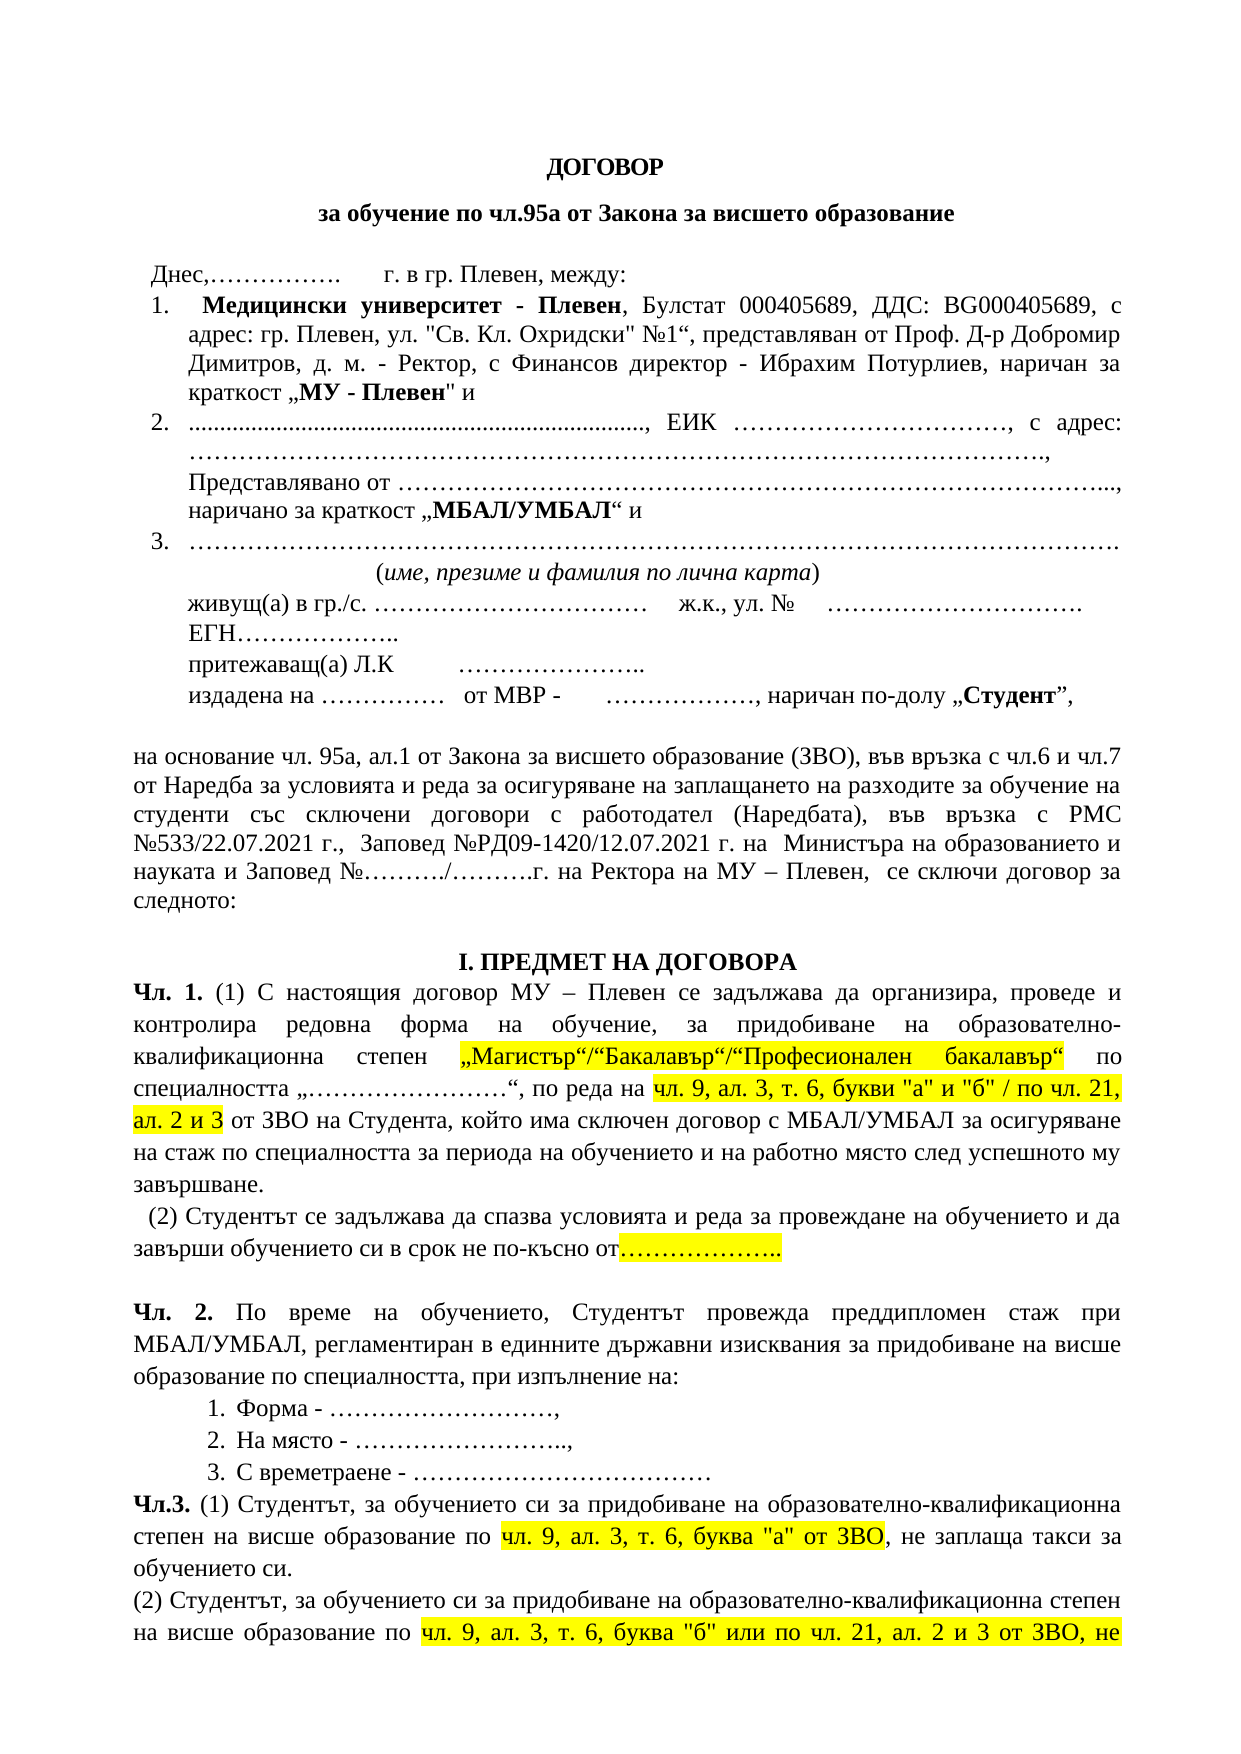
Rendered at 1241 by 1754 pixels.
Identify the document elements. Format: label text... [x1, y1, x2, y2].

text за обучение по чл.95а от Закона за висшето образование [151, 198, 1122, 227]
text Чл.3. (1) Студентът, за обучението си за придобиване на образователно-квалификационна степен на висше образование по чл. 9, ал. 3, т. 6, буква "а" от ЗВО, не заплаща такси за обучението си. [133, 1487, 1122, 1583]
text (име, презиме и фамилия по лична карта) [151, 557, 1122, 586]
text Представлявано от …………………………………………………………………………..., наричано за краткост „МБАЛ/УМБАЛ“ и [188, 467, 1122, 524]
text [133, 1583, 1122, 1647]
text ДОГОВОР [89, 132, 1122, 196]
text притежаващ(а) Л.К ………………….. [151, 649, 1122, 678]
text I. ПРЕДМЕТ НА ДОГОВОРА [133, 947, 1122, 975]
list На място - …………………….., [133, 1423, 1122, 1455]
text на основание чл. 95а, ал.1 от Закона за висшето образование (ЗВО), във връзка с чл.6 и чл.7 от Наредба за условията и реда за осигуряване на заплащането на разходите за обучение на студенти със сключени договори с работодател (Наредбата), във връзка с РМС №533/22.07.2021 г., Заповед №РД09-1420/12.07.2021 г. на Министъра на образованието и науката и Заповед №………./……….г. на Ректора на МУ – Плевен, се сключи договор за следното: [133, 741, 1122, 914]
list ........................................................................., ЕИК ……………………………, с адрес:…………………………………………………………………………………………., [151, 407, 1122, 465]
text ЕГН ……………….. [151, 618, 1122, 647]
list Медицински университет - Плевен, Булстат 000405689, ДДС: BG000405689, с адрес: гр. Плевен, ул. "Св. Кл. Охридски" №1“, представляван от Проф. Д-р Добромир Димитров, д. м. - Ректор, с Финансов директор - Ибрахим Потурлиев, наричан за краткост „МУ - Плевен" и [151, 290, 1122, 405]
list …………………………………………………………………………………………………. [151, 526, 1122, 555]
list Форма - ………………………, [133, 1391, 1122, 1423]
text Днес,……………. г. в гр. Плевен, между: [151, 259, 1122, 288]
text Чл. 1. (1) С настоящия договор МУ – Плевен се задължава да организира, проведе и контролира редовна форма на обучение, за придобиване на образователно-квалификационна степен „Магистър“/“Бакалавър“/“Професионален бакалавър“ по специалността „……………………“, по реда на чл. 9, ал. 3, т. 6, букви "а" и "б" / по чл. 21, ал. 2 и 3 от ЗВО на Студента, който има сключен договор с МБАЛ/УМБАЛ за осигуряване на стаж по специалността за периода на обучението и на работно място след успешното му завършване. [133, 975, 1122, 1199]
text (2) Студентът се задължава да спазва условията и реда за провеждане на обучението и да завърши обучението си в срок не по-късно от……………….. [133, 1199, 1122, 1263]
text Чл. 2. По време на обучението, Студентът провежда преддипломен стаж при МБАЛ/УМБАЛ, регламентиран в единните държавни изисквания за придобиване на висше образование по специалността, при изпълнение на: [133, 1295, 1122, 1391]
text издадена на …………… от МВР - ………………, наричан по-долу „Студент”, [151, 680, 1122, 709]
list С времетраене - ……………………………… [133, 1455, 1122, 1487]
text живущ(а) в гр./с. …………………………… ж.к., ул. № …………………………. [162, 588, 1122, 616]
